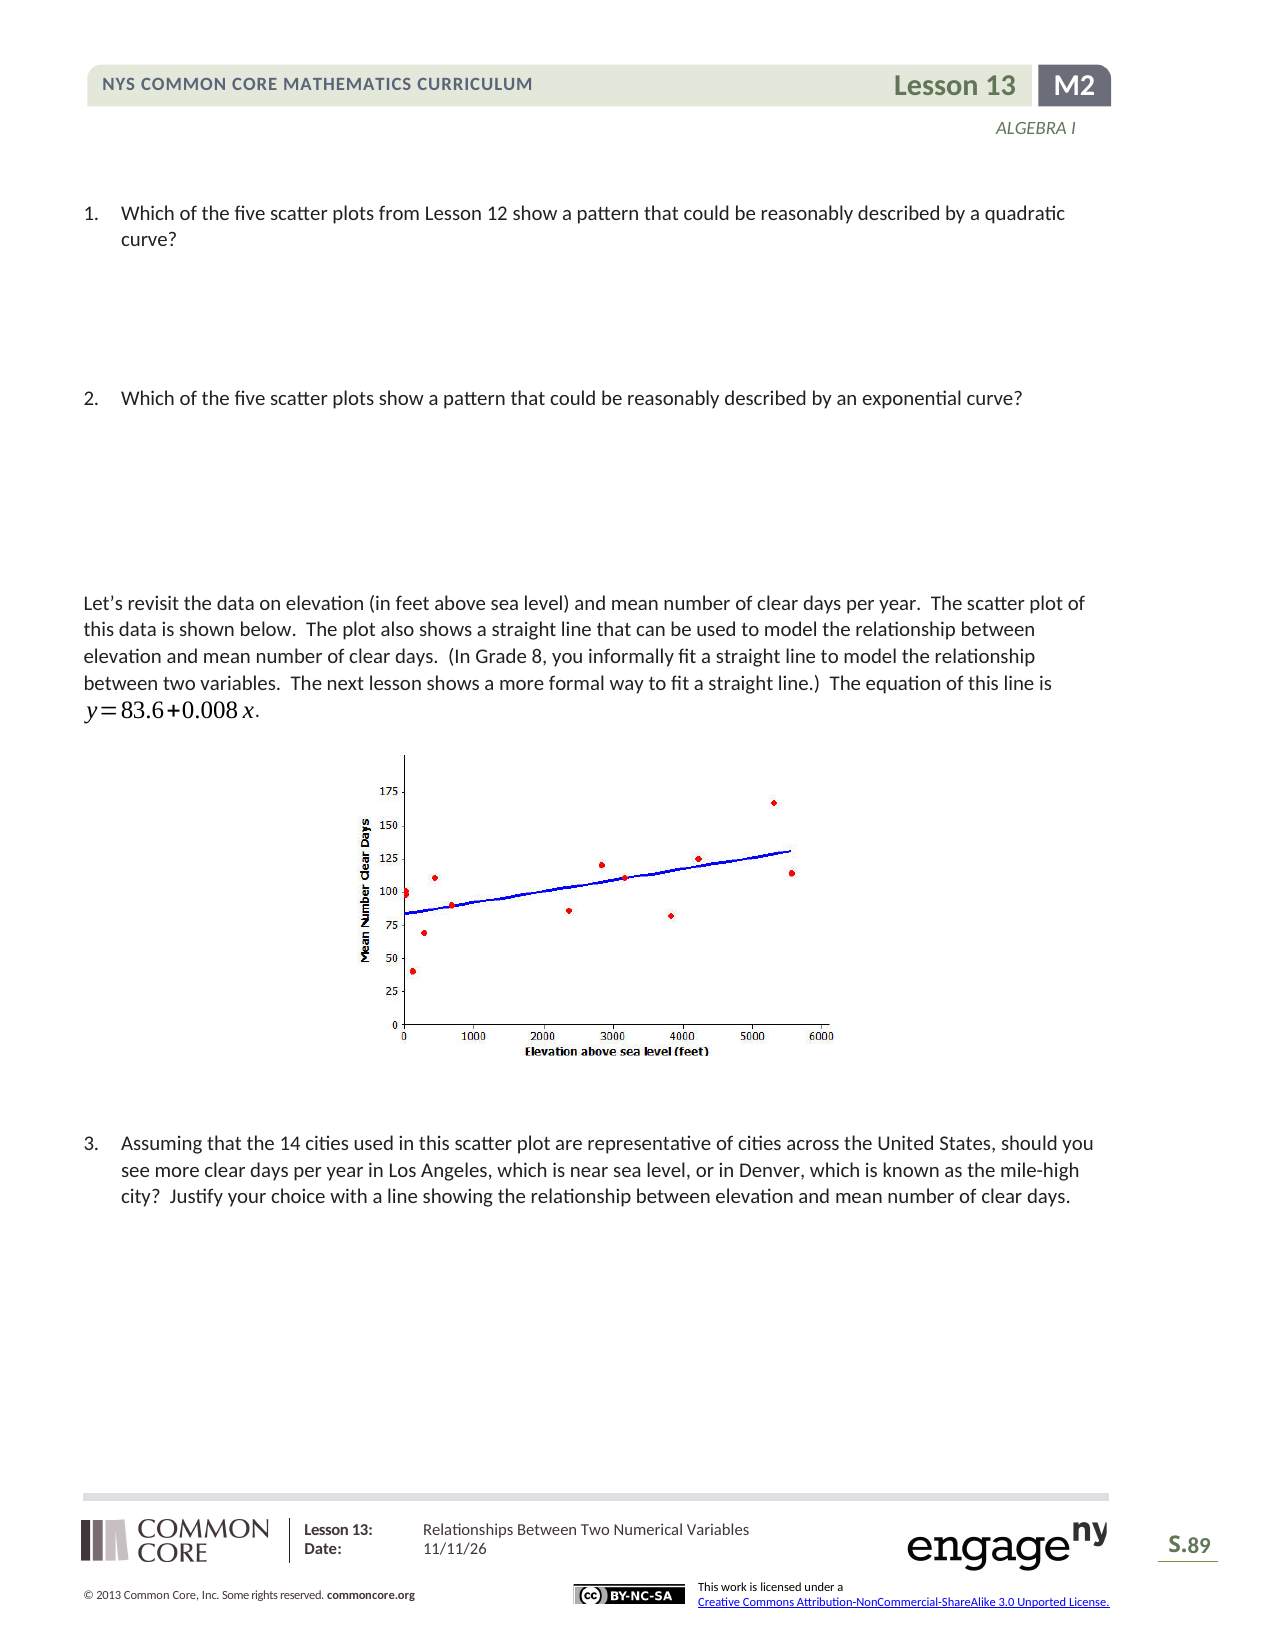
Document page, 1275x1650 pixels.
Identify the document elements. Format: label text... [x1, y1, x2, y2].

picture [81, 1517, 269, 1562]
picture [906, 1518, 1107, 1573]
text Assuming that the 14 cities used in this scatter plot are representative of cities across the United States, should you see more clear days per year in Los Angeles, which is near sea level, or in Denver, which is known as the mile-high city? Justify your choice with a line showing the relationship between elevation and mean number of clear days. [83, 1130, 1108, 1209]
list Which of the five scatter plots from Lesson 12 show a pattern that could be reasonably described by a quadratic curve? [83, 200, 1108, 279]
text Let’s revisit the data on elevation (in feet above sea level) and mean number of clear days per year. The scatter plot of this data is shown below. The plot also shows a straight line that can be used to model the relationship between elevation and mean number of clear days. (In Grade 8, you informally fit a straight line to model the relationship between two variables. The next lesson shows a more formal way to fit a straight line.) The equation of this line is . [83, 590, 1108, 724]
list Which of the five scatter plots show a pattern that could be reasonably described by an exponential curve? [83, 385, 1108, 410]
picture [572, 1584, 685, 1604]
picture [347, 738, 845, 1056]
